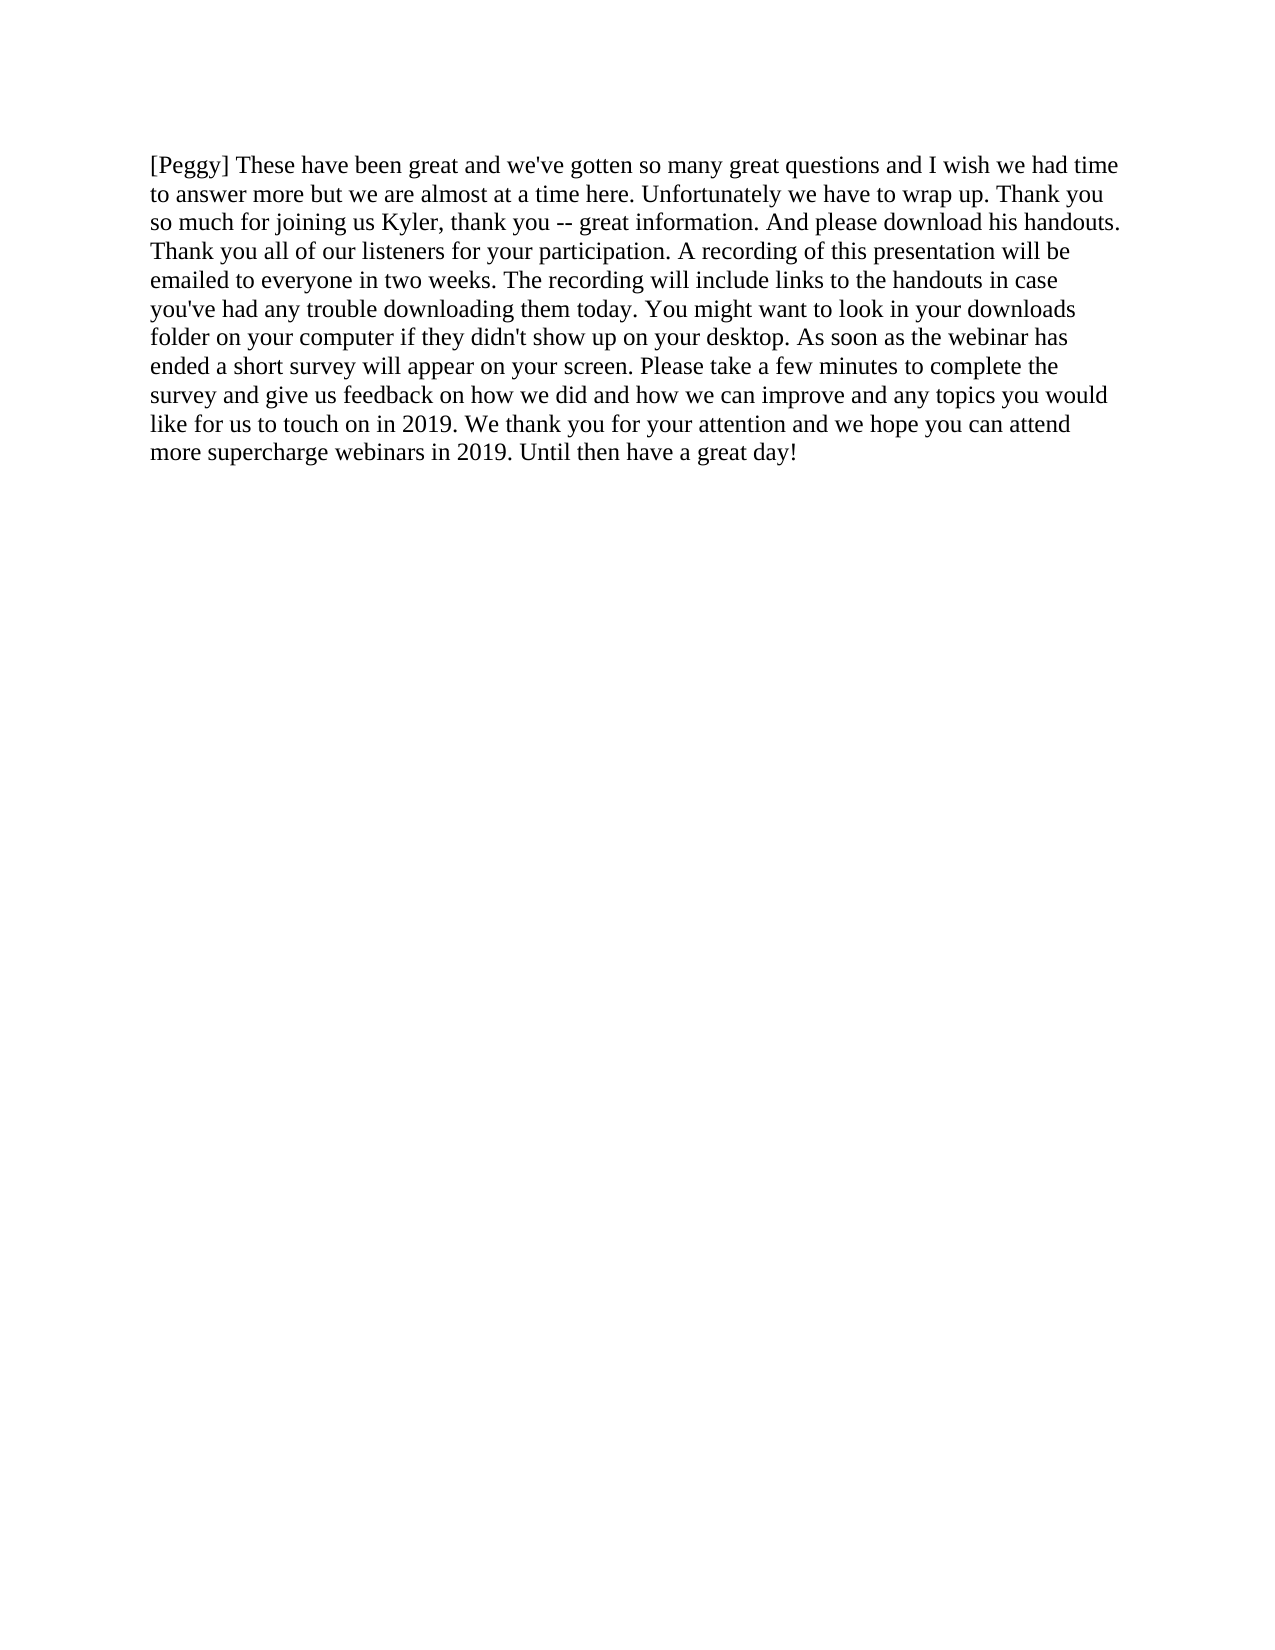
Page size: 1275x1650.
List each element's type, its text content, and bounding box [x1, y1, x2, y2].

text [Peggy] These have been great and we've gotten so many great questions and I wish we had time to answer more but we are almost at a time here. Unfortunately we have to wrap up. Thank you so much for joining us Kyler, thank you -- great information. And please download his handouts. Thank you all of our listeners for your participation. A recording of this presentation will be emailed to everyone in two weeks. The recording will include links to the handouts in case you've had any trouble downloading them today. You might want to look in your downloads folder on your computer if they didn't show up on your desktop. As soon as the webinar has ended a short survey will appear on your screen. Please take a few minutes to complete the survey and give us feedback on how we did and how we can improve and any topics you would like for us to touch on in 2019. We thank you for your attention and we hope you can attend more supercharge webinars in 2019. Until then have a great day! [150, 150, 1125, 466]
